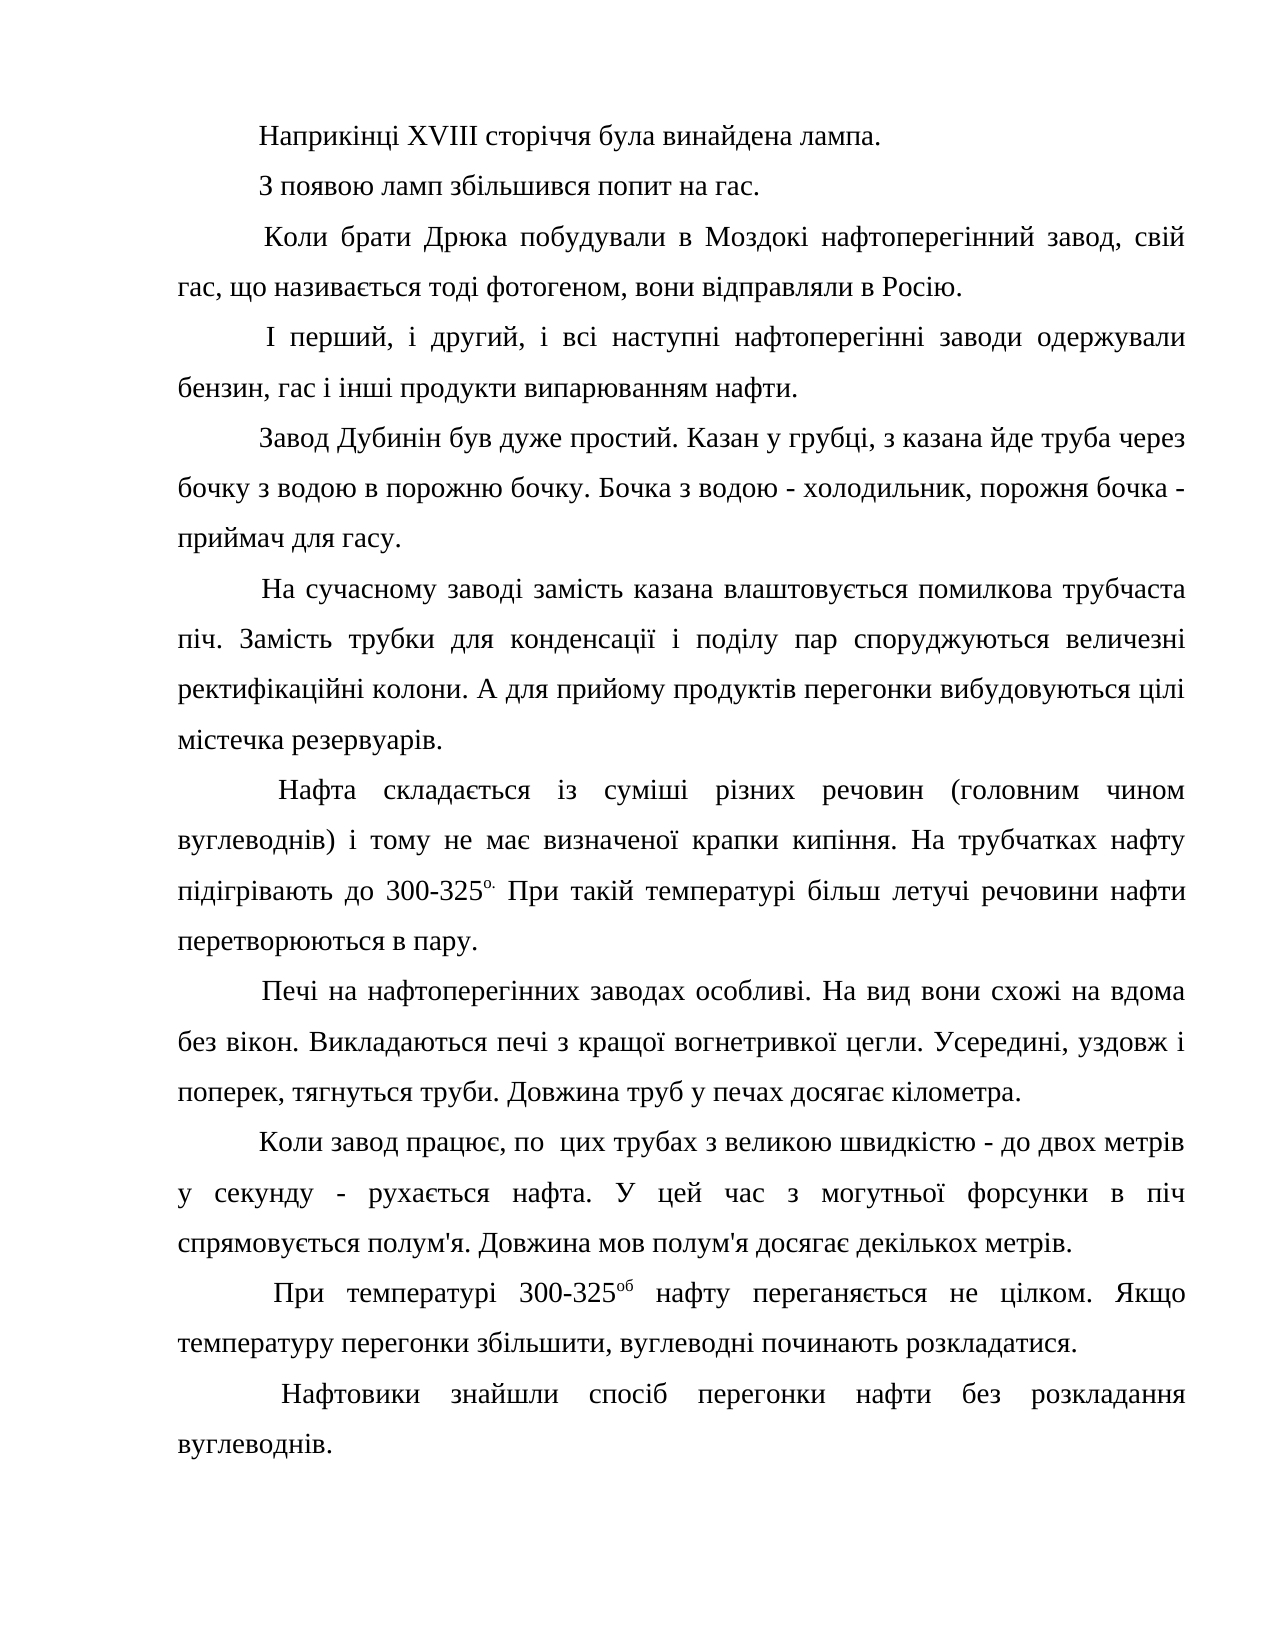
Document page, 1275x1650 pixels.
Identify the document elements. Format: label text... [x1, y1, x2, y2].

text Нафта складається із суміші різних речовин (головним чином вуглеводнів) і тому не має визначеної крапки кипіння. На трубчатках нафту підігрівають до 300-325о. При такій температурі більш летучі речовини нафти перетворюються в пару. [177, 772, 1186, 957]
text Печі на нафтоперегінних заводах особливі. На вид вони схожі на вдома без вікон. Викладаються печі з кращої вогнетривкої цегли. Усередині, уздовж і поперек, тягнуться труби. Довжина труб у печах досягає кілометра. [177, 973, 1186, 1108]
text Коли завод працює, по цих трубах з великою швидкістю - до двох метрів у секунду - рухається нафта. У цей час з могутньої форсунки в піч спрямовується полум'я. Довжина мов полум'я досягає декількох метрів. [177, 1124, 1186, 1258]
text На сучасному заводі замість казана влаштовується помилкова трубчаста піч. Замість трубки для конденсації і поділу пар споруджуються величезні ректифікаційні колони. А для прийому продуктів перегонки вибудовуються цілі містечка резервуарів. [177, 571, 1186, 755]
text З появою ламп збільшився попит на гас. [177, 168, 1186, 202]
text І перший, і другий, і всі наступні нафтоперегінні заводи одержували бензин, гас і інші продукти випарюванням нафти. [177, 319, 1186, 403]
text Завод Дубинін був дуже простий. Казан у грубці, з казана йде труба через бочку з водою в порожню бочку. Бочка з водою - холодильник, порожня бочка - приймач для гасу. [177, 420, 1186, 554]
text При температурі 300-325об нафту переганяється не цілком. Якщо температуру перегонки збільшити, вуглеводні починають розкладатися. [177, 1275, 1186, 1359]
text Нафтовики знайшли спосіб перегонки нафти без розкладання вуглеводнів. [177, 1376, 1186, 1460]
text Коли брати Дрюка побудували в Моздокі нафтоперегінний завод, свій гас, що називається тоді фотогеном, вони відправляли в Росію. [177, 219, 1186, 303]
text Наприкінці XVIII сторіччя була винайдена лампа. [177, 118, 1186, 152]
